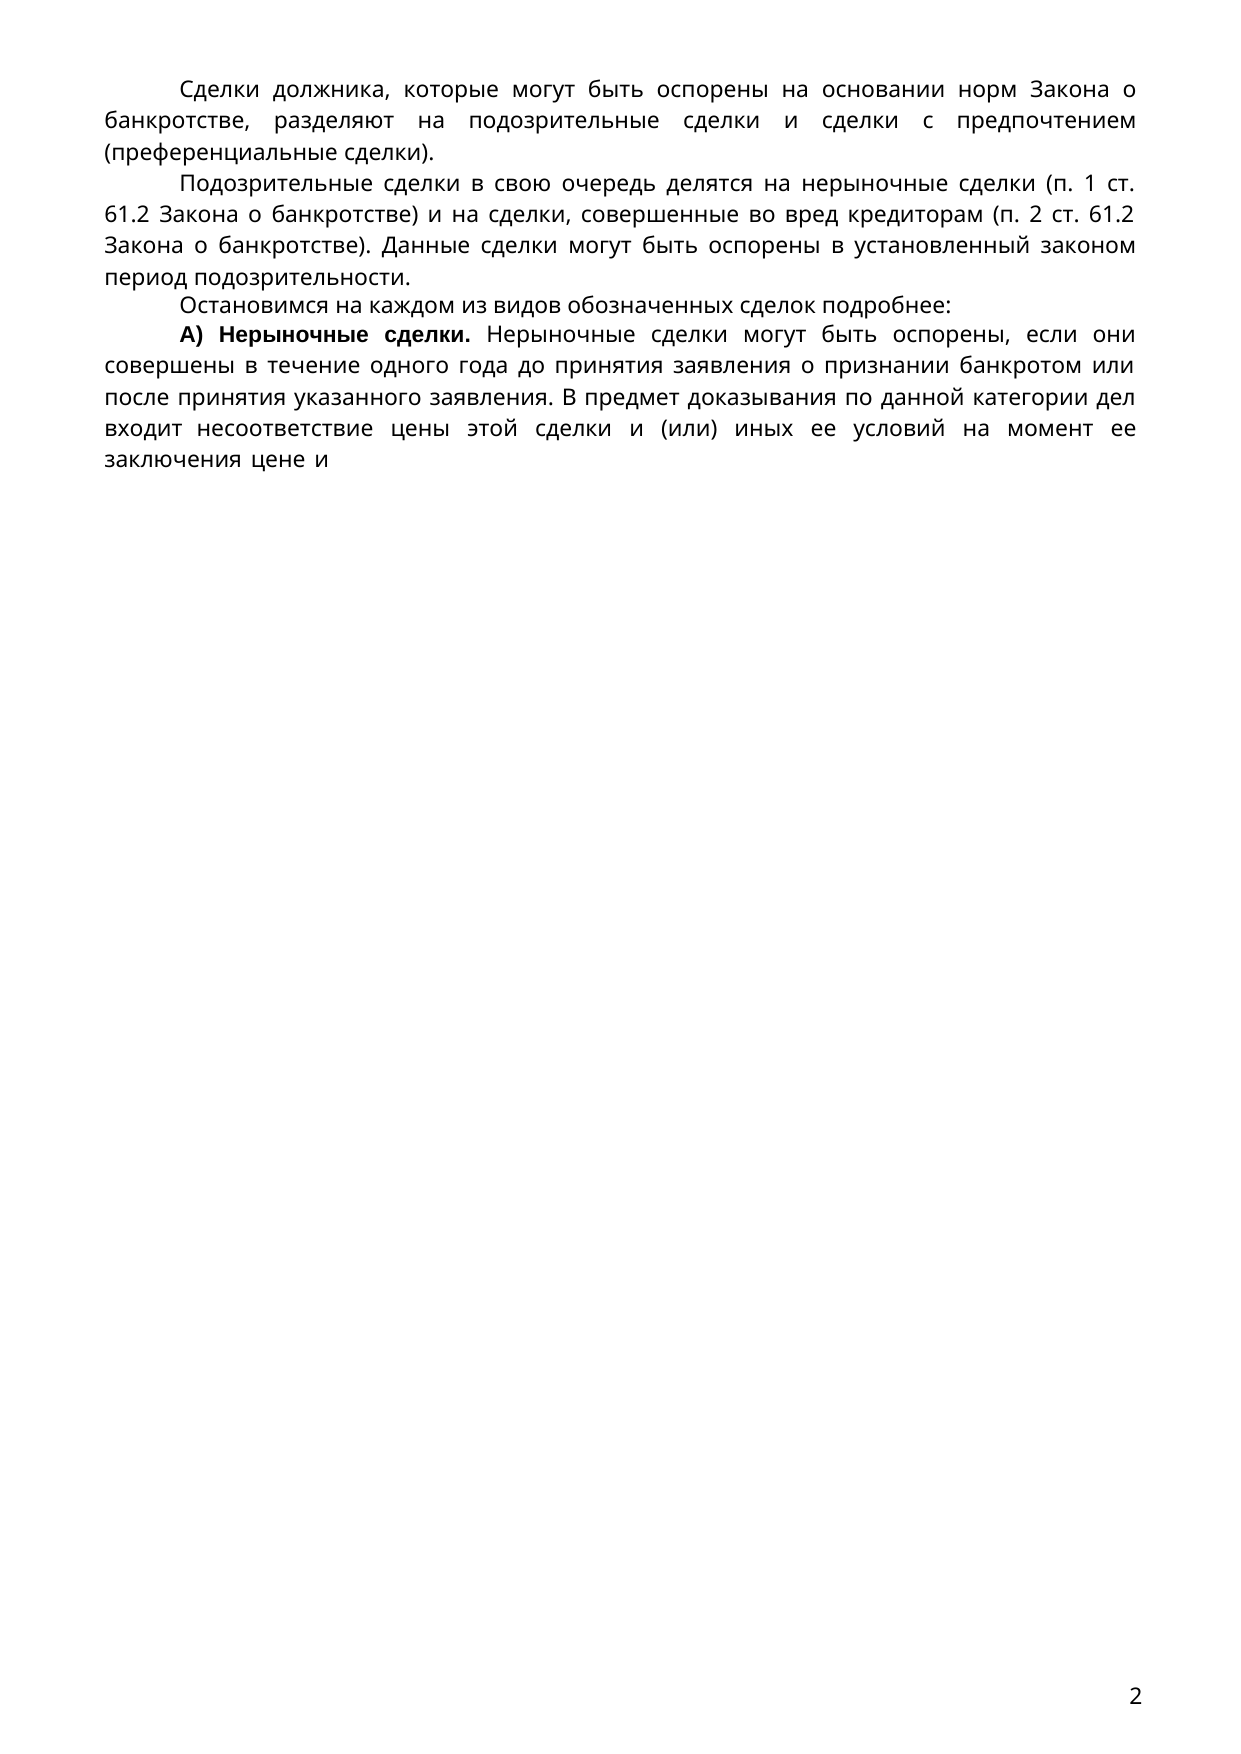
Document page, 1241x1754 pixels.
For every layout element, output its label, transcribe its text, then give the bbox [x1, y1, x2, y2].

text А) Нерыночные сделки. Нерыночные сделки могут быть оспорены, если они совершены в течение одного года до принятия заявления о признании банкротом или после принятия указанного заявления. В предмет доказывания по данной категории дел входит несоответствие цены этой сделки и (или) иных ее условий на момент ее заключения цене и [104, 318, 1136, 474]
text Остановимся на каждом из видов обозначенных сделок подробнее: [179, 292, 1148, 318]
text Сделки должника, которые могут быть оспорены на основании норм Закона о банкротстве, разделяют на подозрительные сделки и сделки с предпочтением (преференциальные сделки). [104, 73, 1136, 167]
text Подозрительные сделки в свою очередь делятся на нерыночные сделки (п. 1 ст. 61.2 Закона о банкротстве) и на сделки, совершенные во вред кредиторам (п. 2 ст. 61.2 Закона о банкротстве). Данные сделки могут быть оспорены в установленный законом период подозрительности. [104, 167, 1136, 292]
